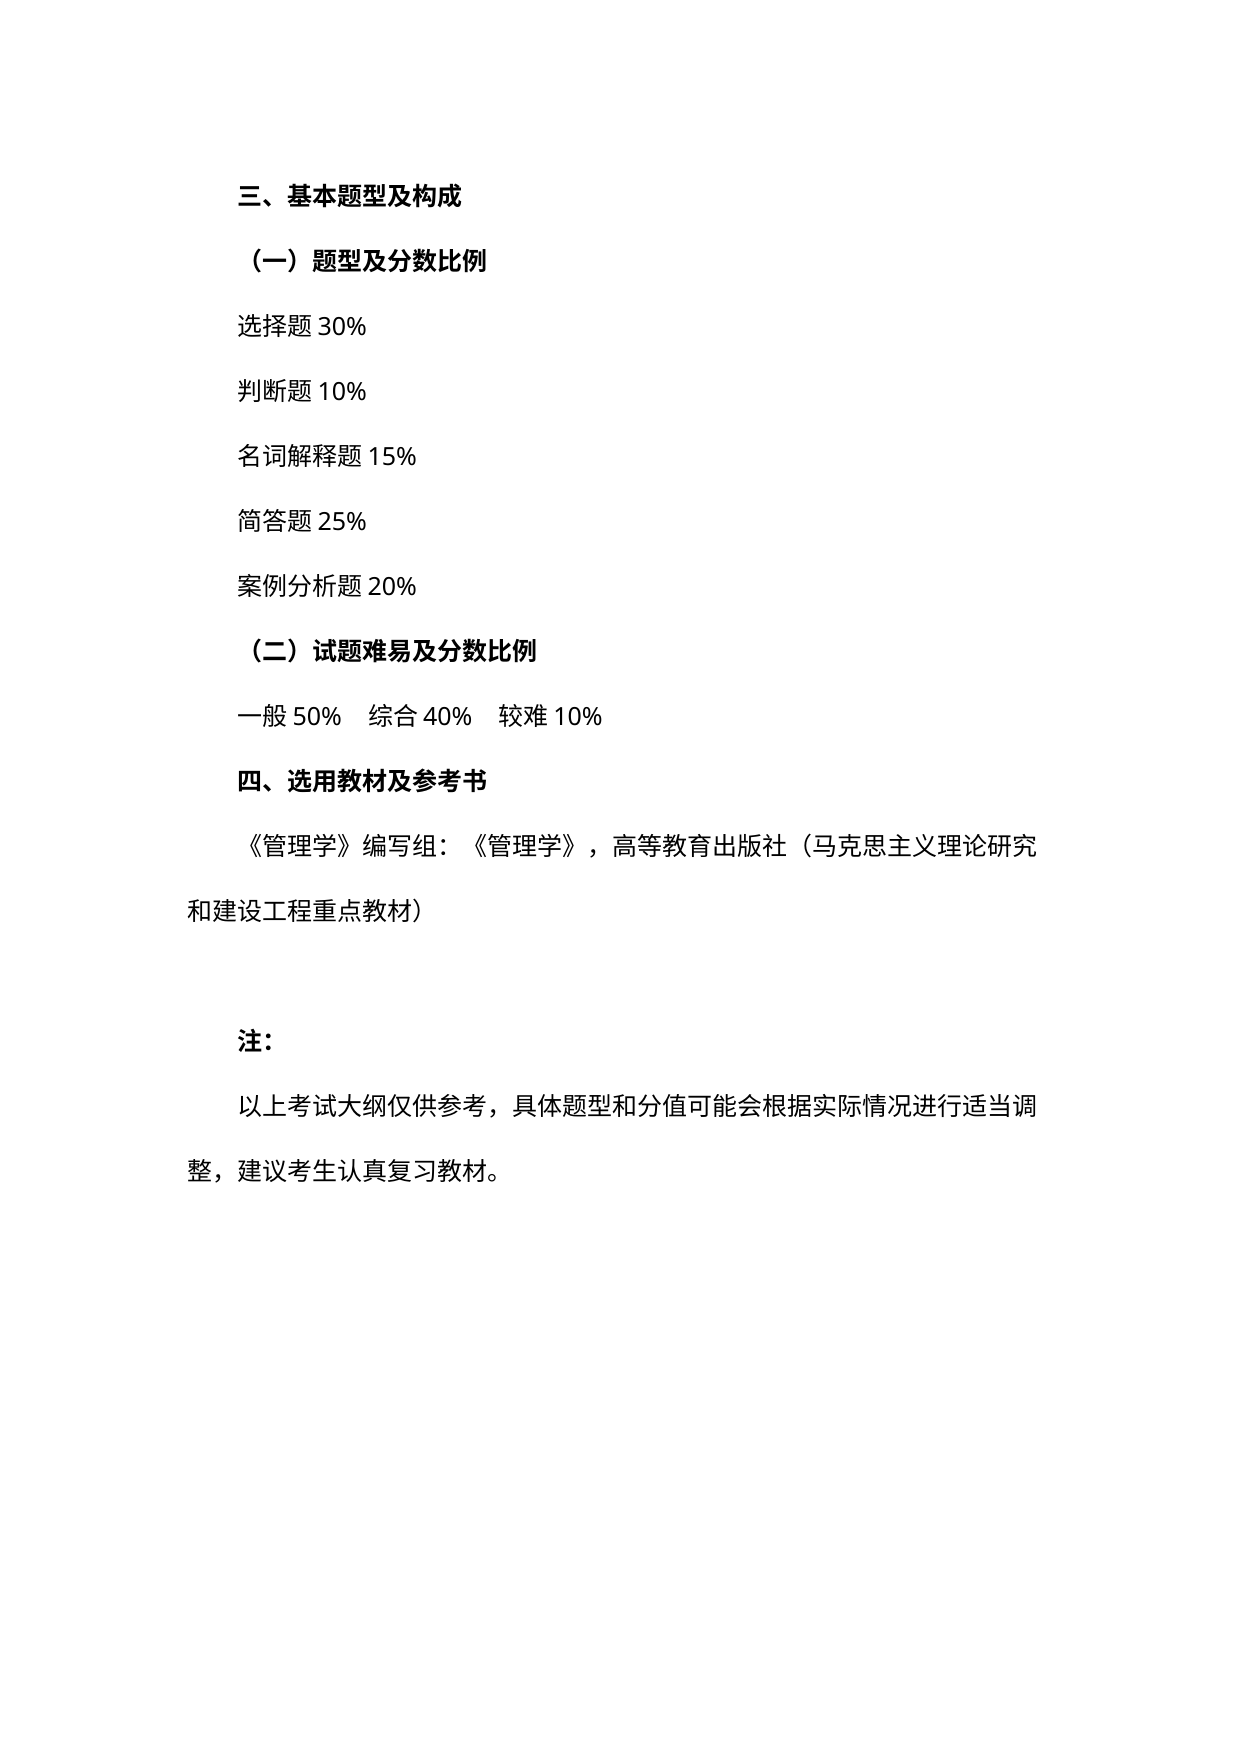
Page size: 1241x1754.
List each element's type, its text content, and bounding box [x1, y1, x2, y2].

text 判断题10% [187, 357, 1053, 422]
text 案例分析题20% [187, 552, 1053, 617]
text （二）试题难易及分数比例 [187, 617, 1053, 682]
text 选择题30% [187, 292, 1053, 357]
text 一般50% 综合40% 较难10% [187, 682, 1053, 747]
text 简答题25% [187, 487, 1053, 552]
text （一）题型及分数比例 [187, 227, 1053, 292]
text 以上考试大纲仅供参考，具体题型和分值可能会根据实际情况进行适当调整，建议考生认真复习教材。 [187, 1072, 1053, 1202]
text 《管理学》编写组：《管理学》，高等教育出版社（马克思主义理论研究和建设工程重点教材） [187, 812, 1053, 942]
text 注： [187, 1007, 1053, 1072]
text 四、选用教材及参考书 [187, 747, 1053, 812]
text 三、基本题型及构成 [187, 162, 1053, 227]
text 名词解释题15% [187, 422, 1053, 487]
